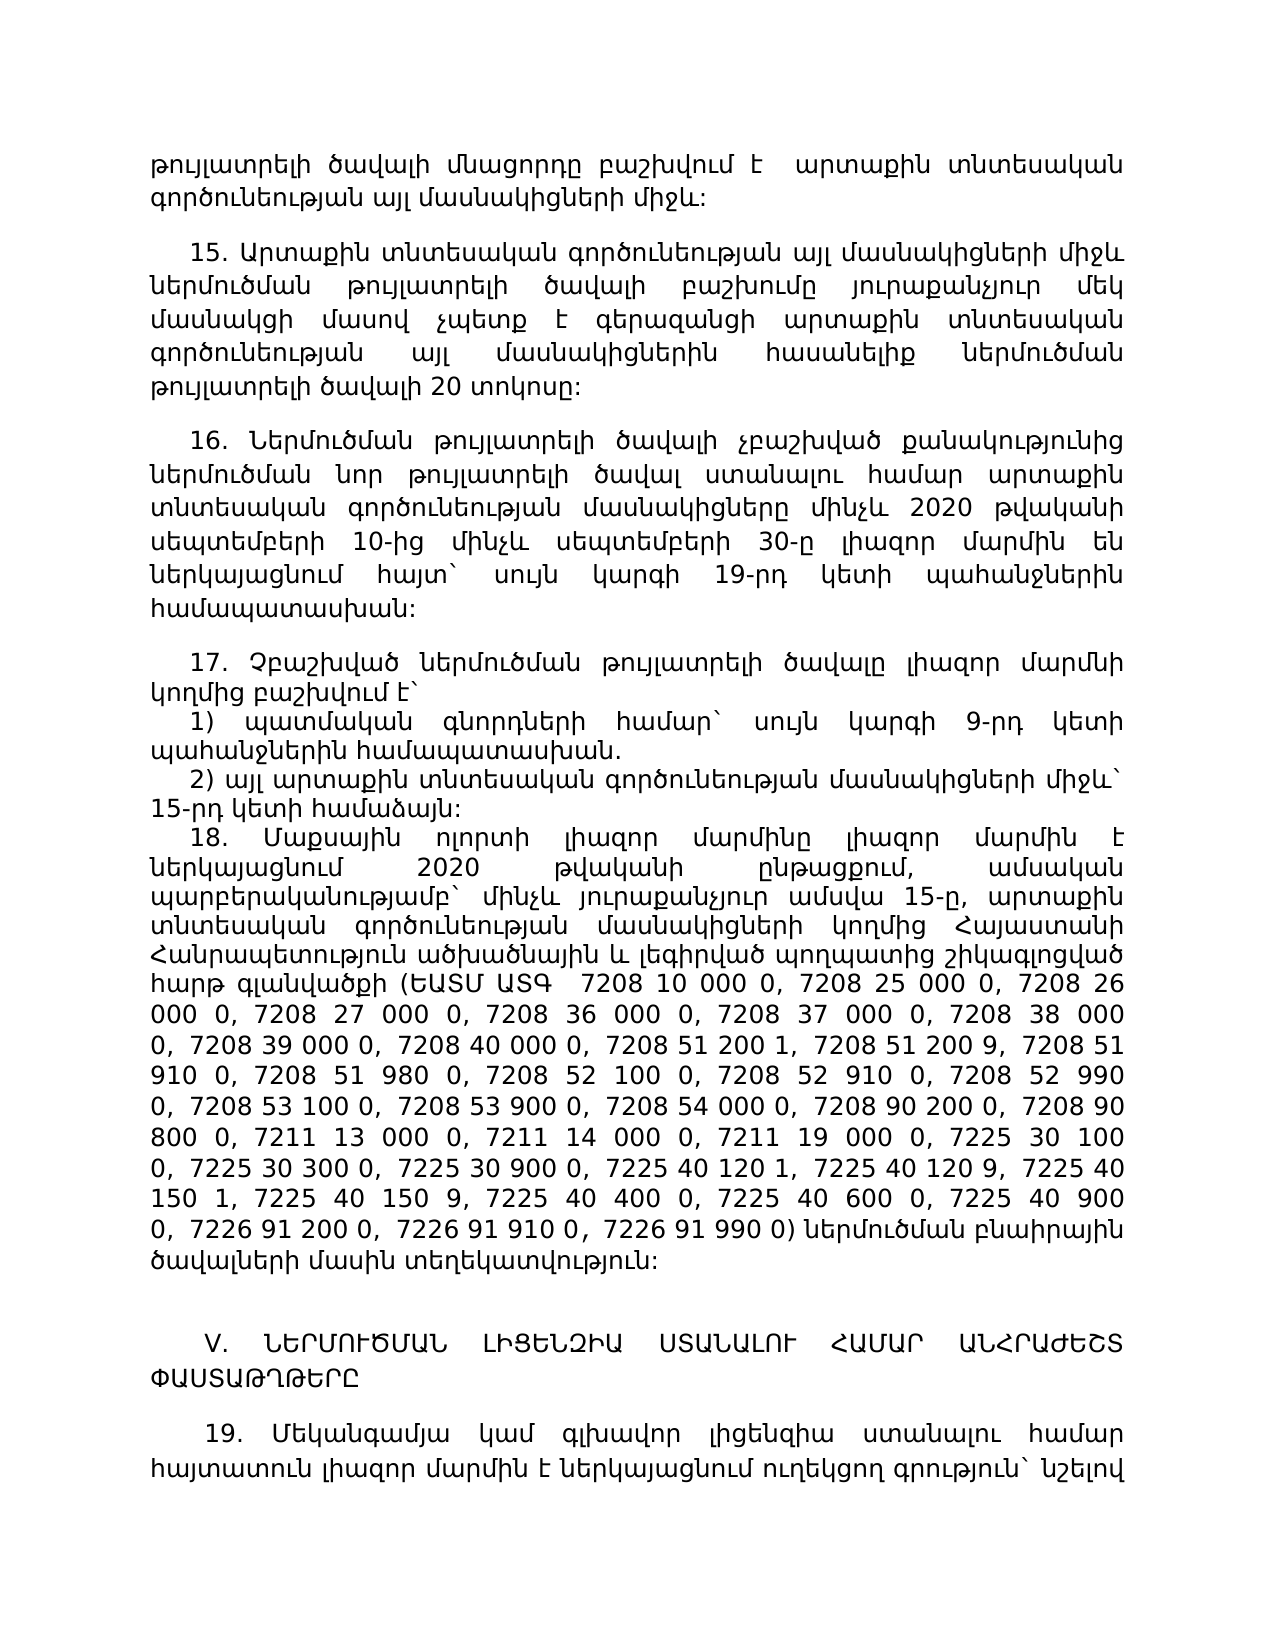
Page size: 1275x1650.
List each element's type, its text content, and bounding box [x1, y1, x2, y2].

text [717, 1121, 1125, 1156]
text 18. Մաքսային ոլորտի լիազոր մարմինը լիազոր մարմին է ներկայացնում 2020 թվականի ընթացքում, ամսական պարբերականությամբ` մինչև յուրաքանչյուր ամսվա 15-ը, արտաքին տնտեսական գործունեության մասնակիցների կողմից Հայաստանի Հանրապետություն ածխածնային և լեգիրված պողպատից շիկագլոցված հարթ գլանվածքի (ԵԱՏՄ ԱՏԳ 7208 10 000 0, 7208 25 000 0, 7208 26 000 0, 7208 27 000 0, 7208 36 000 0, 7208 37 000 0, 7208 38 000 0, 7208 39 000 0, 7208 40 000 0, 7208 51 200 1, 7208 51 200 9, 7208 51 910 0, 7208 51 980 0, 7208 52 100 0, 7208 52 910 0, 7208 52 990 0, 7208 53 100 0, 7208 53 900 0, 7208 54 000 0, 7208 90 200 0, 7208 90 800 0, 7211 13 000 0, 7211 14 000 0, 7211 19 000 0, 7225 30 100 0, 7225 30 300 0, 7225 30 900 0, 7225 40 120 1, 7225 40 120 9, 7225 40 150 1, 7225 40 150 9, 7225 40 400 0, 7225 40 600 0, 7225 40 900 0, 7226 91 200 0, 7226 91 910 0, 7226 91 990 0) ներմուծման բնաիրային ծավալների մասին տեղեկատվություն: [150, 823, 1125, 1033]
text V. ՆԵՐՄՈՒԾՄԱՆ ԼԻՑԵՆԶԻԱ ՍՏԱՆԱԼՈՒ ՀԱՄԱՐ ԱՆՀՐԱԺԵՇՏ ՓԱՍՏԱԹՂԹԵՐԸ [150, 1329, 1125, 1394]
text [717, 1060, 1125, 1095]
text 16. Ներմուծման թույլատրելի ծավալի չբաշխված քանակությունից ներմուծման նոր թույլատրելի ծավալ ստանալու համար արտաքին տնտեսական գործունեության մասնակիցները մինչև 2020 թվականի սեպտեմբերի 10-ից մինչև սեպտեմբերի 30-ը լիազոր մարմին են ներկայացնում հայտ` սույն կարգի 19-րդ կետի պահանջներին համապատասխան: [150, 426, 1125, 623]
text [150, 150, 1125, 213]
text 17. Չբաշխված ներմուծման թույլատրելի ծավալը լիազոր մարմնի կողմից բաշխվում է` [150, 648, 1125, 707]
text 2) այլ արտաքին տնտեսական գործունեության մասնակիցների միջև` 15-րդ կետի համաձայն: [150, 765, 1125, 823]
text 1) պատմական գնորդների համար` սույն կարգի 9-րդ կետի պահանջներին համապատասխան. [150, 707, 1125, 765]
text 15. Արտաքին տնտեսական գործունեության այլ մասնակիցների միջև ներմուծման թույլատրելի ծավալի բաշխումը յուրաքանչյուր մեկ մասնակցի մասով չպետք է գերազանցի արտաքին տնտեսական գործունեության այլ մասնակիցներին հասանելիք ներմուծման թույլատրելի ծավալի 20 տոկոսը: [150, 238, 1125, 401]
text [150, 1419, 1125, 1483]
text 18. Մաքսային ոլորտի լիազոր մարմինը լիազոր մարմին է ներկայացնում 2020 թվականի ընթացքում, ամսական պարբերականությամբ` մինչև յուրաքանչյուր ամսվա 15-ը, արտաքին տնտեսական գործունեության մասնակիցների կողմից Հայաստանի Հանրապետություն ածխածնային և լեգիրված պողպատից շիկագլոցված հարթ գլանվածքի (ԵԱՏՄ ԱՏԳ 7208 10 000 0, 7208 25 000 0, 7208 26 000 0, 7208 27 000 0, 7208 36 000 0, 7208 37 000 0, 7208 38 000 0, 7208 39 000 0, 7208 40 000 0, 7208 51 200 1, 7208 51 200 9, 7208 51 910 0, 7208 51 980 0, 7208 52 100 0, 7208 52 910 0, 7208 52 990 0, 7208 53 100 0, 7208 53 900 0, 7208 54 000 0, 7208 90 200 0, 7208 90 800 0, 7211 13 000 0, 7211 14 000 0, 7211 19 000 0, 7225 30 100 0, 7225 30 300 0, 7225 30 900 0, 7225 40 120 1, 7225 40 120 9, 7225 40 150 1, 7225 40 150 9, 7225 40 400 0, 7225 40 600 0, 7225 40 900 0, 7226 91 200 0, 7226 91 910 0, 7226 91 990 0) ներմուծման բնաիրային ծավալների մասին տեղեկատվություն: [150, 1183, 1125, 1275]
